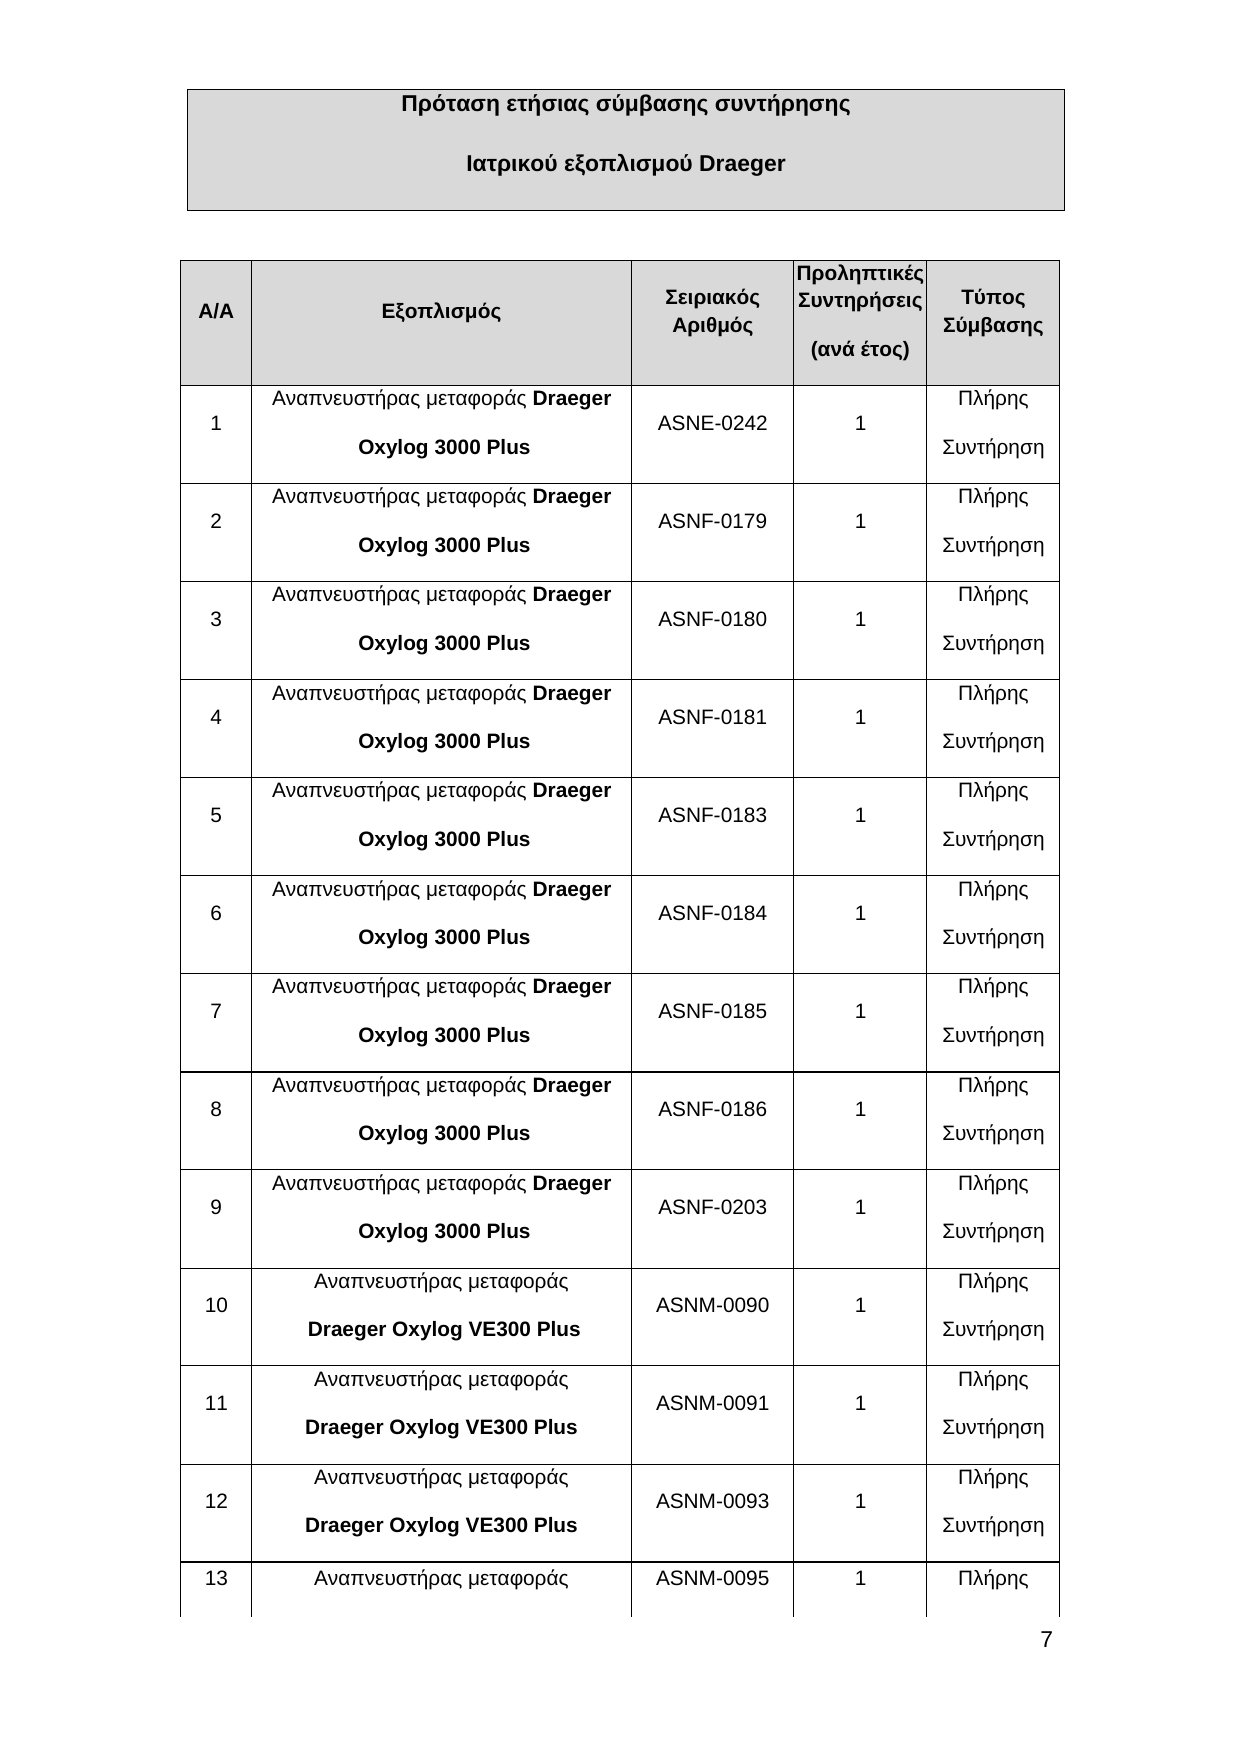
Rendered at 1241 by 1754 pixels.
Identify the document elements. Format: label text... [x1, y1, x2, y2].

table_cell ASNF-0185 [632, 974, 793, 1071]
table_cell ASNM-0090 [632, 1269, 793, 1365]
table_cell Πλήρης Συντήρηση [927, 484, 1059, 581]
table_header Α/Α [181, 261, 251, 385]
table_cell Πλήρης Συντήρηση [927, 876, 1059, 973]
table_cell Αναπνευστήρας μεταφοράς Draeger Oxylog 3000 Plus [252, 386, 631, 483]
table_cell Αναπνευστήρας μεταφοράς Draeger Oxylog VE300 Plus [252, 1269, 631, 1365]
table_cell Αναπνευστήρας μεταφοράς Draeger Oxylog 3000 Plus [252, 876, 631, 973]
table_cell ASNF-0184 [632, 876, 793, 973]
table_cell 1 [181, 386, 251, 483]
table_cell Αναπνευστήρας μεταφοράς Draeger Oxylog 3000 Plus [252, 974, 631, 1071]
table_header Τύπος Σύμβασης [927, 261, 1059, 385]
table_cell ASNE-0242 [632, 386, 793, 483]
table_cell 1 [794, 778, 926, 875]
table_cell ASNF-0180 [632, 582, 793, 679]
table_cell Πλήρης Συντήρηση [927, 1170, 1059, 1267]
table_cell Πλήρης Συντήρηση [927, 1073, 1059, 1169]
table_cell 10 [181, 1269, 251, 1365]
table_cell Πλήρης Συντήρηση [927, 778, 1059, 875]
table_cell ASNM-0093 [632, 1465, 793, 1561]
table_cell 8 [181, 1073, 251, 1169]
table_cell 1 [794, 680, 926, 777]
table_cell 4 [181, 680, 251, 777]
table_cell 1 [794, 484, 926, 581]
table_header Εξοπλισμός [252, 261, 631, 385]
table_cell Αναπνευστήρας μεταφοράς Draeger Oxylog 3000 Plus [252, 1073, 631, 1169]
table_cell 11 [181, 1366, 251, 1463]
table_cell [252, 1465, 631, 1561]
table_cell ASNF-0181 [632, 680, 793, 777]
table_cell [252, 1563, 631, 1617]
table_cell 7 [181, 974, 251, 1071]
table_cell Αναπνευστήρας μεταφοράς Draeger Oxylog 3000 Plus [252, 582, 631, 679]
table_cell 2 [181, 484, 251, 581]
table_cell Πλήρης Συντήρηση [927, 680, 1059, 777]
table_header Προληπτικές Συντηρήσεις (ανά έτος) [794, 261, 926, 385]
table_cell Πλήρης Συντήρηση [927, 974, 1059, 1071]
table_cell 1 [794, 1170, 926, 1267]
table_cell Πλήρης Συντήρηση [927, 1366, 1059, 1463]
table_cell ASNM-0091 [632, 1366, 793, 1463]
table_cell Αναπνευστήρας μεταφοράς Draeger Oxylog 3000 Plus [252, 1170, 631, 1267]
table_cell 1 [794, 1465, 926, 1561]
table_cell Πλήρης Συντήρηση [927, 1563, 1059, 1617]
table_cell 12 [181, 1465, 251, 1561]
table_cell ASNM-0095 [632, 1563, 793, 1617]
table_cell 1 [794, 876, 926, 973]
table_cell 6 [181, 876, 251, 973]
table_cell 13 [181, 1563, 251, 1617]
table_cell Πλήρης Συντήρηση [927, 1465, 1059, 1561]
table_cell Αναπνευστήρας μεταφοράς Draeger Oxylog 3000 Plus [252, 680, 631, 777]
table_cell Αναπνευστήρας μεταφοράς Draeger Oxylog VE300 Plus [252, 1366, 631, 1463]
table_cell Αναπνευστήρας μεταφοράς Draeger Oxylog 3000 Plus [252, 484, 631, 581]
table_cell ASNF-0183 [632, 778, 793, 875]
table_cell 1 [794, 974, 926, 1071]
table_cell 3 [181, 582, 251, 679]
table_cell ASNF-0179 [632, 484, 793, 581]
table_cell 1 [794, 1073, 926, 1169]
table_cell Πλήρης Συντήρηση [927, 386, 1059, 483]
table_cell 1 [794, 1563, 926, 1617]
table_header Πρόταση ετήσιας σύμβασης συντήρησης Ιατρικού εξοπλισμού Draeger [188, 90, 1064, 210]
table_cell ASNF-0186 [632, 1073, 793, 1169]
table_cell 1 [794, 582, 926, 679]
table_cell 5 [181, 778, 251, 875]
table_cell Πλήρης Συντήρηση [927, 1269, 1059, 1365]
table_cell 1 [794, 1269, 926, 1365]
table_cell Πλήρης Συντήρηση [927, 582, 1059, 679]
table_cell 1 [794, 386, 926, 483]
table_cell ASNF-0203 [632, 1170, 793, 1267]
table_cell 9 [181, 1170, 251, 1267]
table_cell 1 [794, 1366, 926, 1463]
table_header Σειριακός Αριθμός [632, 261, 793, 385]
table_cell Αναπνευστήρας μεταφοράς Draeger Oxylog 3000 Plus [252, 778, 631, 875]
